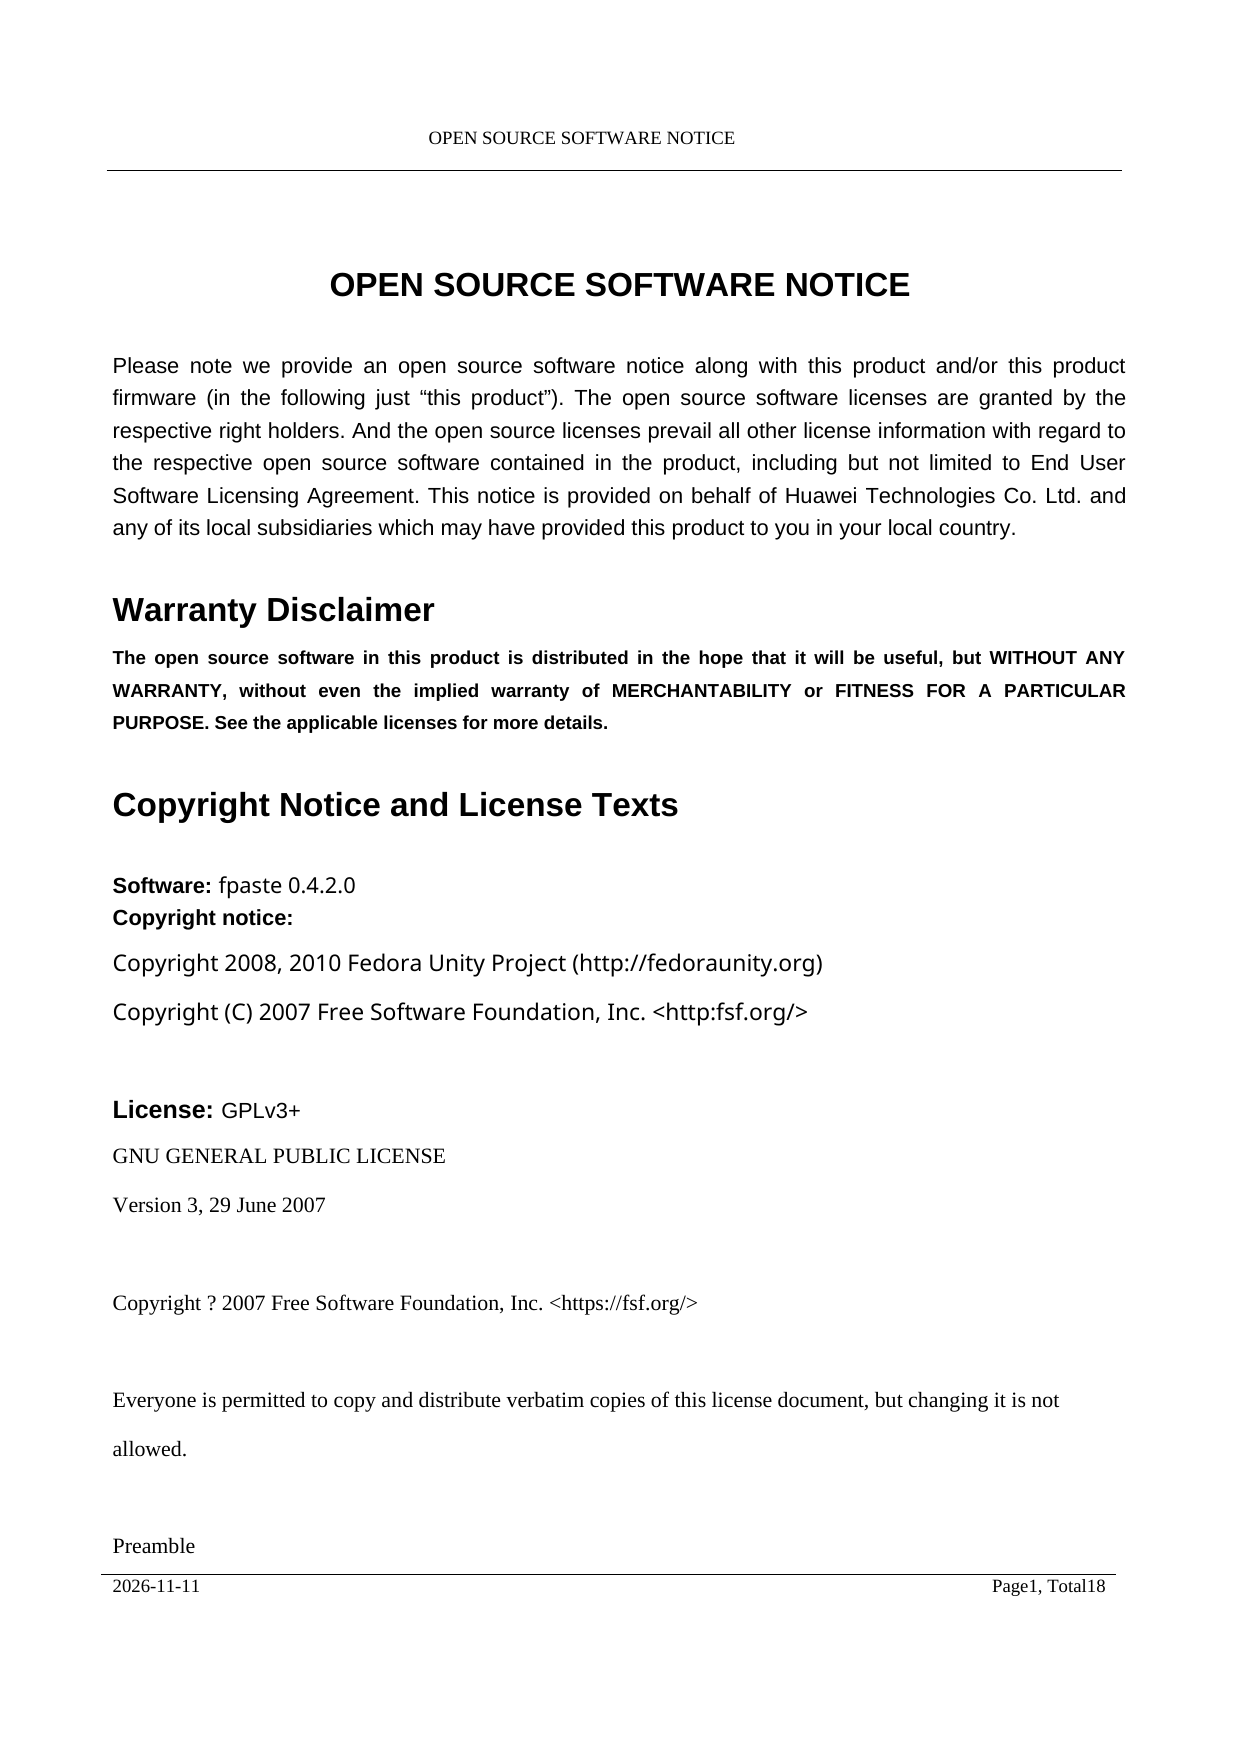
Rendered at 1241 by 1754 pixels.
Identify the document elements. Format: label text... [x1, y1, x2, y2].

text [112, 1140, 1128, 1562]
text Please note we provide an open source software notice along with this product and/or this product firmware (in the following just “this product”). The open source software licenses are granted by the respective right holders. And the open source licenses prevail all other license information with regard to the respective open source software contained in the product, including but not limited to End User Software Licensing Agreement. This notice is provided on behalf of Huawei Technologies Co. Ltd. and any of its local subsidiaries which may have provided this product to you in your local country. [112, 349, 1128, 544]
text OPEN SOURCE SOFTWARE NOTICE [112, 251, 1128, 316]
text Copyright notice: [112, 901, 1128, 934]
text License: GPLv3+ [112, 1093, 1128, 1125]
text Copyright 2008, 2010 Fedora Unity Project (http://fedoraunity.org) Copyright (C) 2007 Free Software Foundation, Inc. <http:fsf.org/> [112, 947, 1128, 1077]
text Warranty Disclaimer [112, 576, 1128, 641]
text Copyright Notice and License Texts [112, 771, 1128, 836]
text The open source software in this product is distributed in the hope that it will be useful, but WITHOUT ANY WARRANTY, without even the implied warranty of MERCHANTABILITY or FITNESS FOR A PARTICULAR PURPOSE. See the applicable licenses for more details. [112, 641, 1128, 739]
text Software: fpaste 0.4.2.0 [112, 869, 1128, 901]
